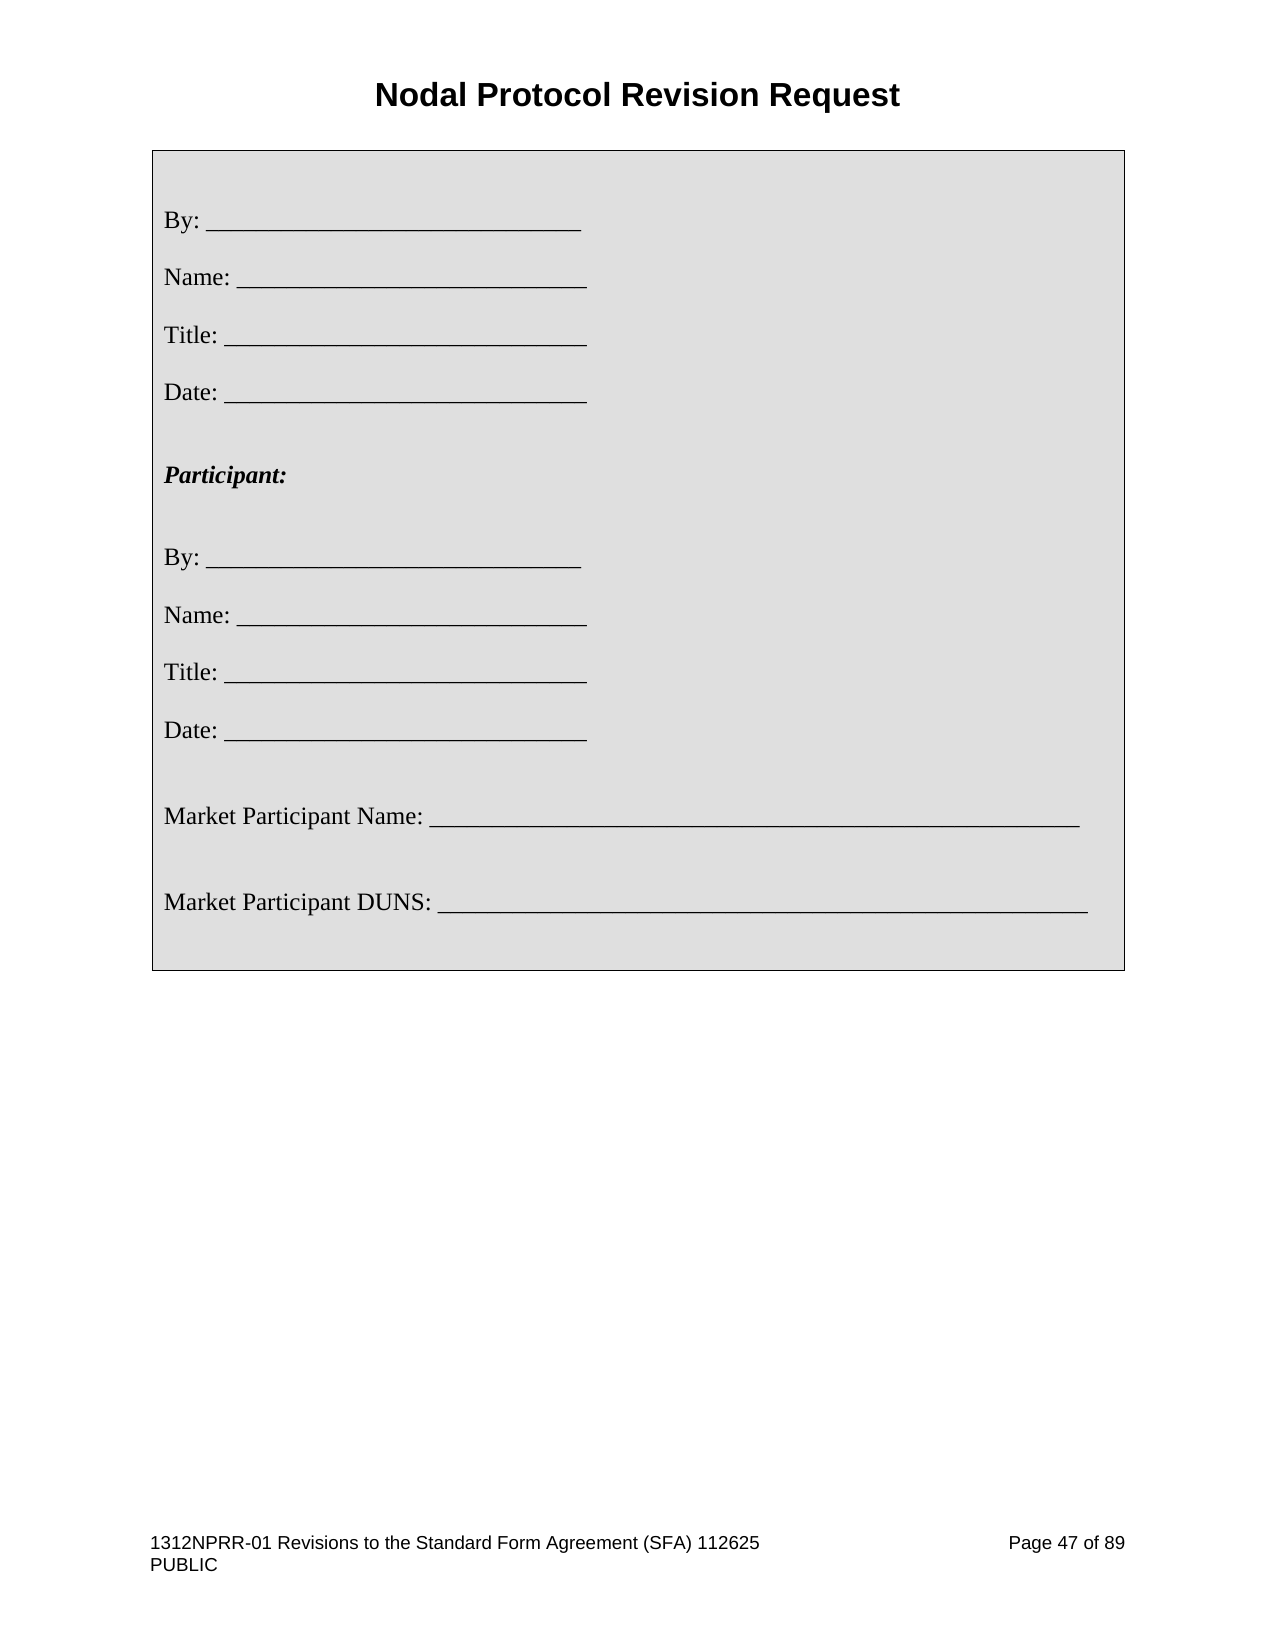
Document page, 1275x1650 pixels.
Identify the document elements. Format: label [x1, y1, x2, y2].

table_header [153, 151, 1124, 970]
